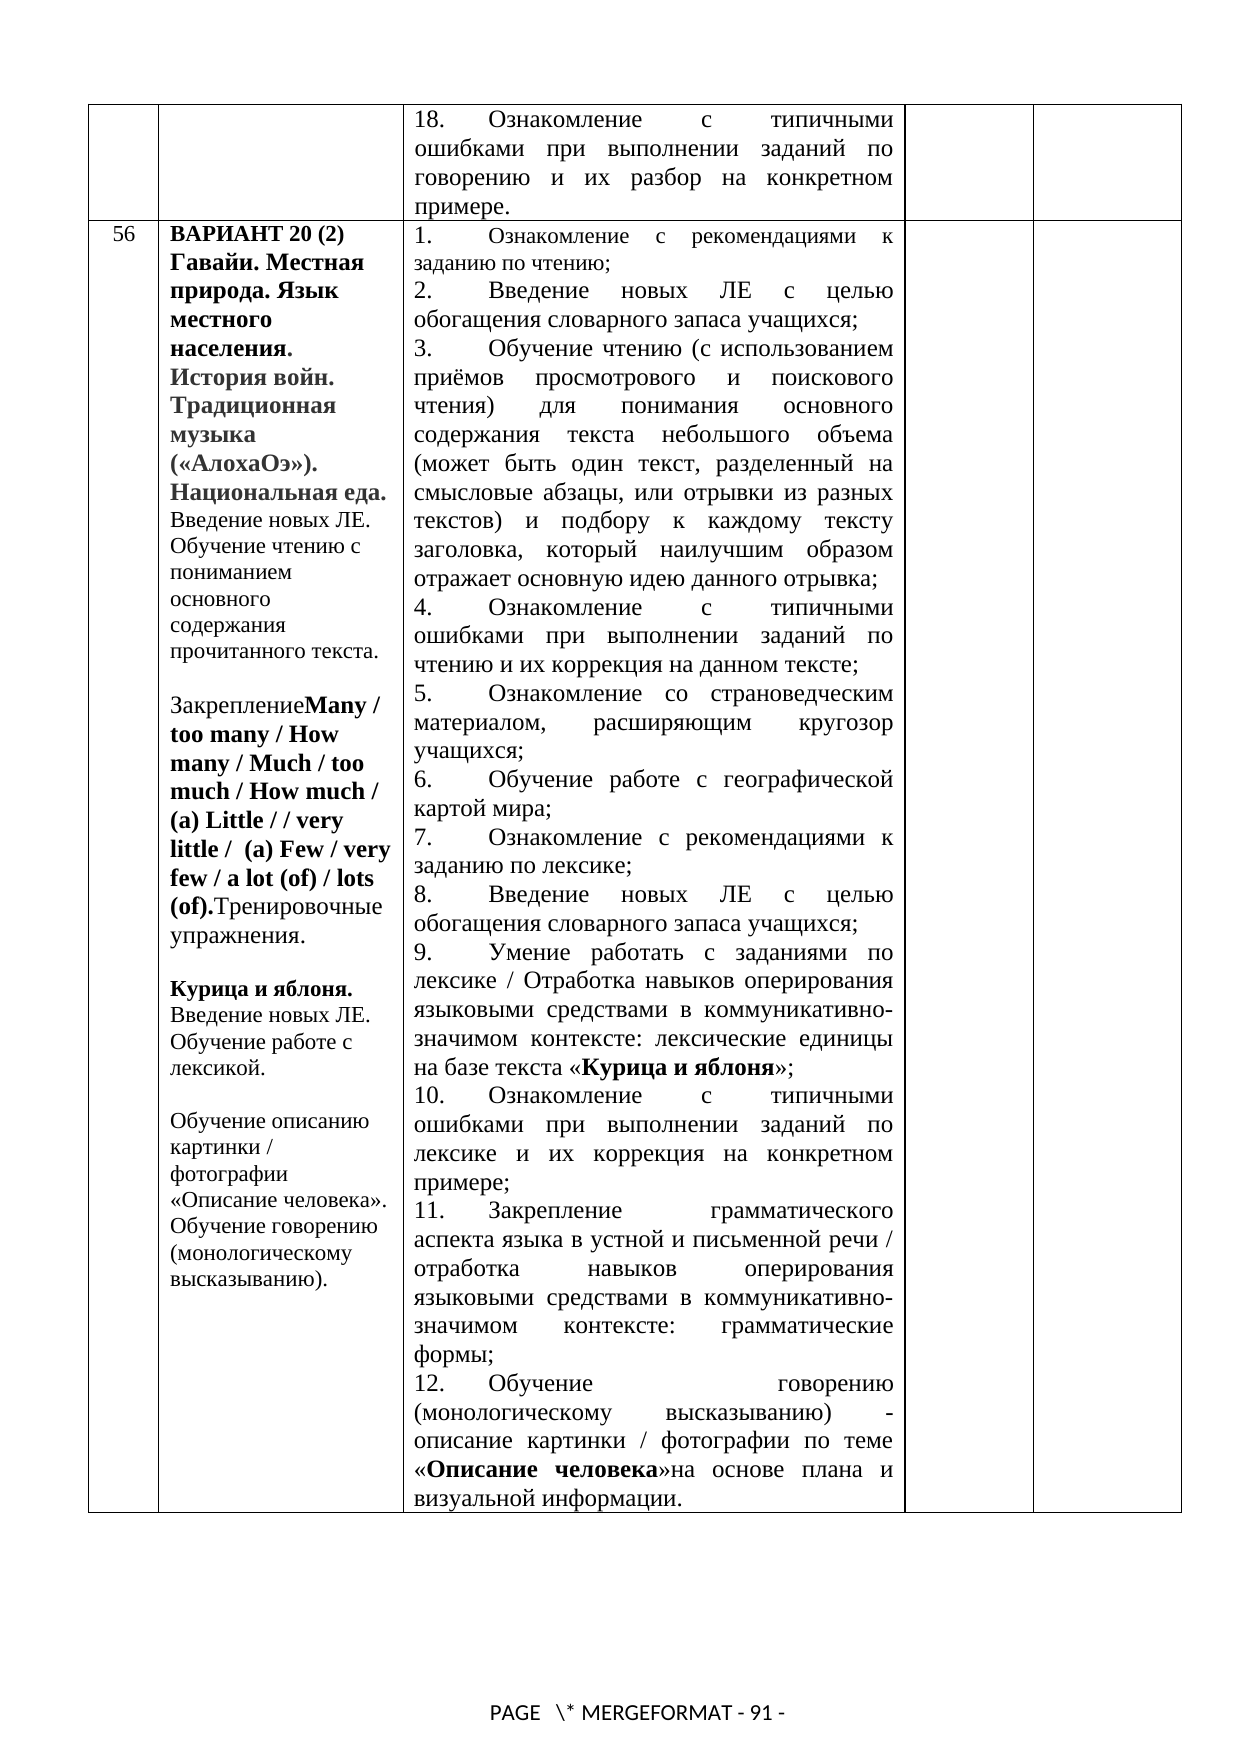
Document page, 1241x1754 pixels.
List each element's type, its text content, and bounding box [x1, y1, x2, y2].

table_cell [1034, 221, 1181, 1512]
table_cell Ознакомление с рекомендациями к заданию по чтению; Введение новых ЛЕ с целью обогащения словарного запаса учащихся; Обучение чтению (с использованием приёмов просмотрового и поискового чтения) для понимания основного содержания текста небольшого объема (может быть один текст, разделенный на смысловые абзацы, или отрывки из разных текстов) и подбору к каждому тексту заголовка, который наилучшим образом отражает основную идею данного отрывка; Ознакомление с типичными ошибками при выполнении заданий по чтению и их коррекция на данном тексте; Ознакомление со страноведческим материалом, расширяющим кругозор учащихся; Обучение работе с географической картой мира; Ознакомление с рекомендациями к заданию по лексике; Введение новых ЛЕ с целью обогащения словарного запаса учащихся; Умение работать с заданиями по лексике / Отработка навыков оперирования языковыми средствами в коммуникативно-значимом контексте: лексические единицы на базе текста «Курица и яблоня»; Ознакомление с типичными ошибками при выполнении заданий по лексике и их коррекция на конкретном примере; Закрепление грамматического аспекта языка в устной и письменной речи / отработка навыков оперирования языковыми средствами в коммуникативно-значимом контексте: грамматические формы; Обучение говорению (монологическому высказыванию) - описание картинки / фотографии по теме «Описание человека»на основе плана и визуальной информации. [404, 221, 904, 1512]
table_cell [404, 105, 904, 219]
table_cell ВАРИАНТ 20 (2) Гавайи. Местная природа. Язык местного населения. История войн. Традиционная музыка («АлохаОэ»). Национальная еда. Введение новых ЛЕ. Обучение чтению с пониманием основного содержания прочитанного текста. ЗакреплениеMany / too many / How many / Much / too much / How much / (a) Little / / very little / (a) Few / very few / a lot (of) / lots (of).Тренировочные упражнения. Курица и яблоня. Введение новых ЛЕ. Обучение работе с лексикой. Обучение описанию картинки / фотографии «Описание человека». Обучение говорению (монологическому высказыванию). [159, 221, 403, 1512]
table_cell [906, 221, 1033, 1512]
table_cell 55 [89, 105, 158, 219]
table_cell [906, 105, 1033, 219]
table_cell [159, 105, 403, 219]
table_cell [1034, 105, 1181, 219]
table_cell 56 [89, 221, 158, 1512]
